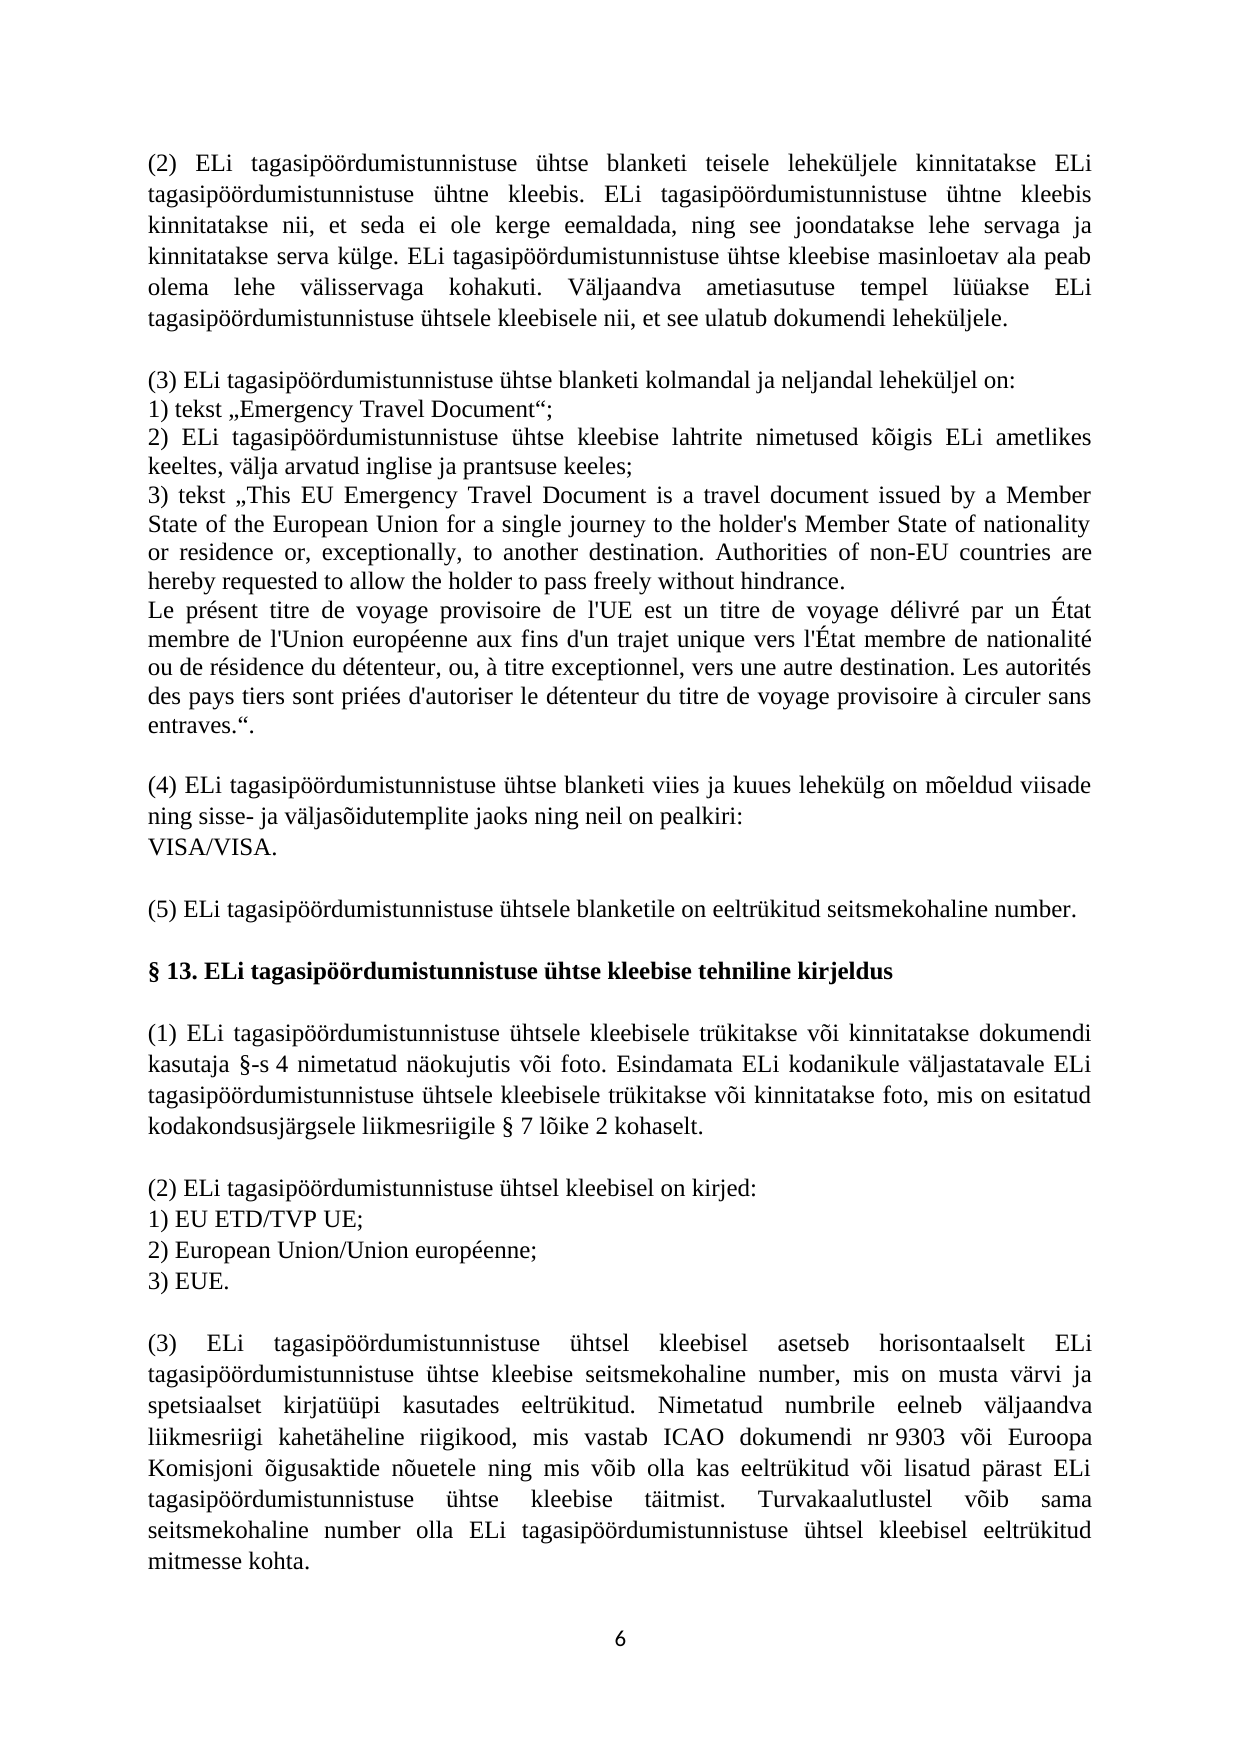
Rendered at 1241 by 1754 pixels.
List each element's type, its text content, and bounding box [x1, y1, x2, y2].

text 2) European Union/Union européenne; [148, 1235, 1093, 1264]
text 1) EU ETD/TVP UE; [148, 1204, 1093, 1233]
text 3) EUE. [148, 1266, 1093, 1295]
text Le présent titre de voyage provisoire de l'UE est un titre de voyage délivré par un État membre de l'Union européenne aux fins d'un trajet unique vers l'État membre de nationalité ou de résidence du détenteur, ou, à titre exceptionnel, vers une autre destination. Les autorités des pays tiers sont priées d'autoriser le détenteur du titre de voyage provisoire à circuler sans entraves.“. [148, 595, 1093, 739]
text § 13. ELi tagasipöördumistunnistuse ühtse kleebise tehniline kirjeldus [148, 956, 1093, 985]
text (3) ELi tagasipöördumistunnistuse ühtsel kleebisel asetseb horisontaalselt ELi tagasipöördumistunnistuse ühtse kleebise seitsmekohaline number, mis on musta värvi ja spetsiaalset kirjatüüpi kasutades eeltrükitud. Nimetatud numbrile eelneb väljaandva liikmesriigi kahetäheline riigikood, mis vastab ICAO dokumendi nr 9303 või Euroopa Komisjoni õigusaktide nõuetele ning mis võib olla kas eeltrükitud või lisatud pärast ELi tagasipöördumistunnistuse ühtse kleebise täitmist. Turvakaalutlustel võib sama seitsmekohaline number olla ELi tagasipöördumistunnistuse ühtsel kleebisel eeltrükitud mitmesse kohta. [148, 1328, 1093, 1574]
text (1) ELi tagasipöördumistunnistuse ühtsele kleebisele trükitakse või kinnitatakse dokumendi kasutaja §-s 4 nimetatud näokujutis või foto. Esindamata ELi kodanikule väljastatavale ELi tagasipöördumistunnistuse ühtsele kleebisele trükitakse või kinnitatakse foto, mis on esitatud kodakondsusjärgsele liikmesriigile § 7 lõike 2 kohaselt. [148, 1018, 1093, 1140]
text (2) ELi tagasipöördumistunnistuse ühtse blanketi teisele leheküljele kinnitatakse ELi tagasipöördumistunnistuse ühtne kleebis. ELi tagasipöördumistunnistuse ühtne kleebis kinnitatakse nii, et seda ei ole kerge eemaldada, ning see joondatakse lehe servaga ja kinnitatakse serva külge. ELi tagasipöördumistunnistuse ühtse kleebise masinloetav ala peab olema lehe välisservaga kohakuti. Väljaandva ametiasutuse tempel lüüakse ELi tagasipöördumistunnistuse ühtsele kleebisele nii, et see ulatub dokumendi leheküljele. [148, 148, 1093, 332]
text (2) ELi tagasipöördumistunnistuse ühtsel kleebisel on kirjed: [148, 1173, 1093, 1202]
text 2) ELi tagasipöördumistunnistuse ühtse kleebise lahtrite nimetused kõigis ELi ametlikes keeltes, välja arvatud inglise ja prantsuse keeles; [148, 422, 1093, 480]
text 3) tekst „This EU Emergency Travel Document is a travel document issued by a Member State of the European Union for a single journey to the holder's Member State of nationality or residence or, exceptionally, to another destination. Authorities of non-EU countries are hereby requested to allow the holder to pass freely without hindrance. [148, 480, 1093, 595]
text (3) ELi tagasipöördumistunnistuse ühtse blanketi kolmandal ja neljandal leheküljel on: [148, 365, 1093, 394]
text (4) ELi tagasipöördumistunnistuse ühtse blanketi viies ja kuues lehekülg on mõeldud viisade ning sisse- ja väljasõidutemplite jaoks ning neil on pealkiri: [148, 770, 1093, 829]
text 1) tekst „Emergency Travel Document“; [148, 394, 1093, 422]
text VISA/VISA. [148, 832, 1093, 861]
text (5) ELi tagasipöördumistunnistuse ühtsele blanketile on eeltrükitud seitsmekohaline number. [148, 894, 1093, 923]
